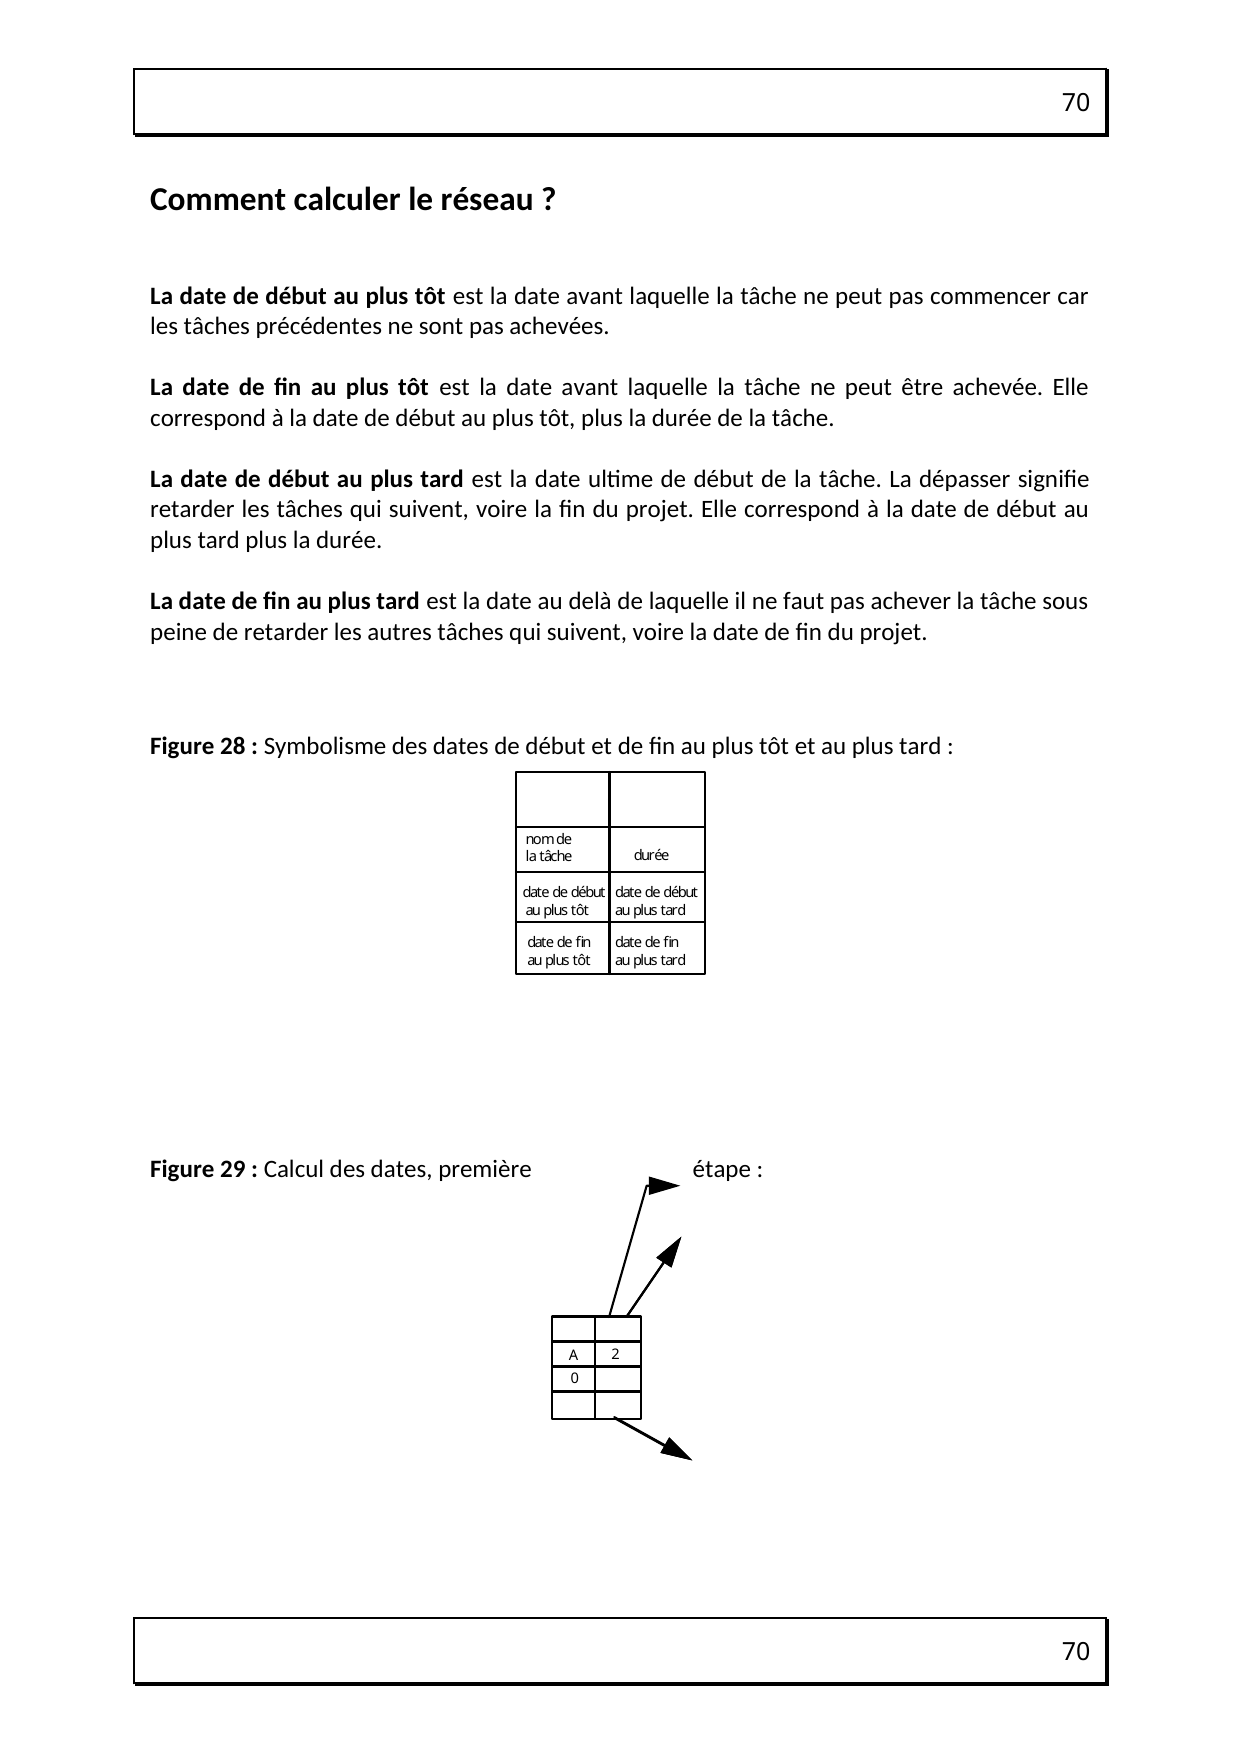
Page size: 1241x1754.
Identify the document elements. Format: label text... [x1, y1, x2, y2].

text Figure 29 : Calcul des dates, première étape : [150, 1153, 1090, 1183]
text La date de fin au plus tôt est la date avant laquelle la tâche ne peut être achevée. Elle correspond à la date de début au plus tôt, plus la durée de la tâche. [150, 371, 1090, 432]
text Figure 28 : Symbolisme des dates de début et de fin au plus tôt et au plus tard : [150, 730, 1090, 761]
text La date de début au plus tard est la date ultime de début de la tâche. La dépasser signifie retarder les tâches qui suivent, voire la fin du projet. Elle correspond à la date de début au plus tard plus la durée. [150, 463, 1090, 554]
text Comment calculer le réseau ? [150, 148, 1090, 219]
text La date de début au plus tôt est la date avant laquelle la tâche ne peut pas commencer car les tâches précédentes ne sont pas achevées. [150, 280, 1090, 341]
text La date de fin au plus tard est la date au delà de laquelle il ne faut pas achever la tâche sous peine de retarder les autres tâches qui suivent, voire la date de fin du projet. [150, 585, 1090, 646]
